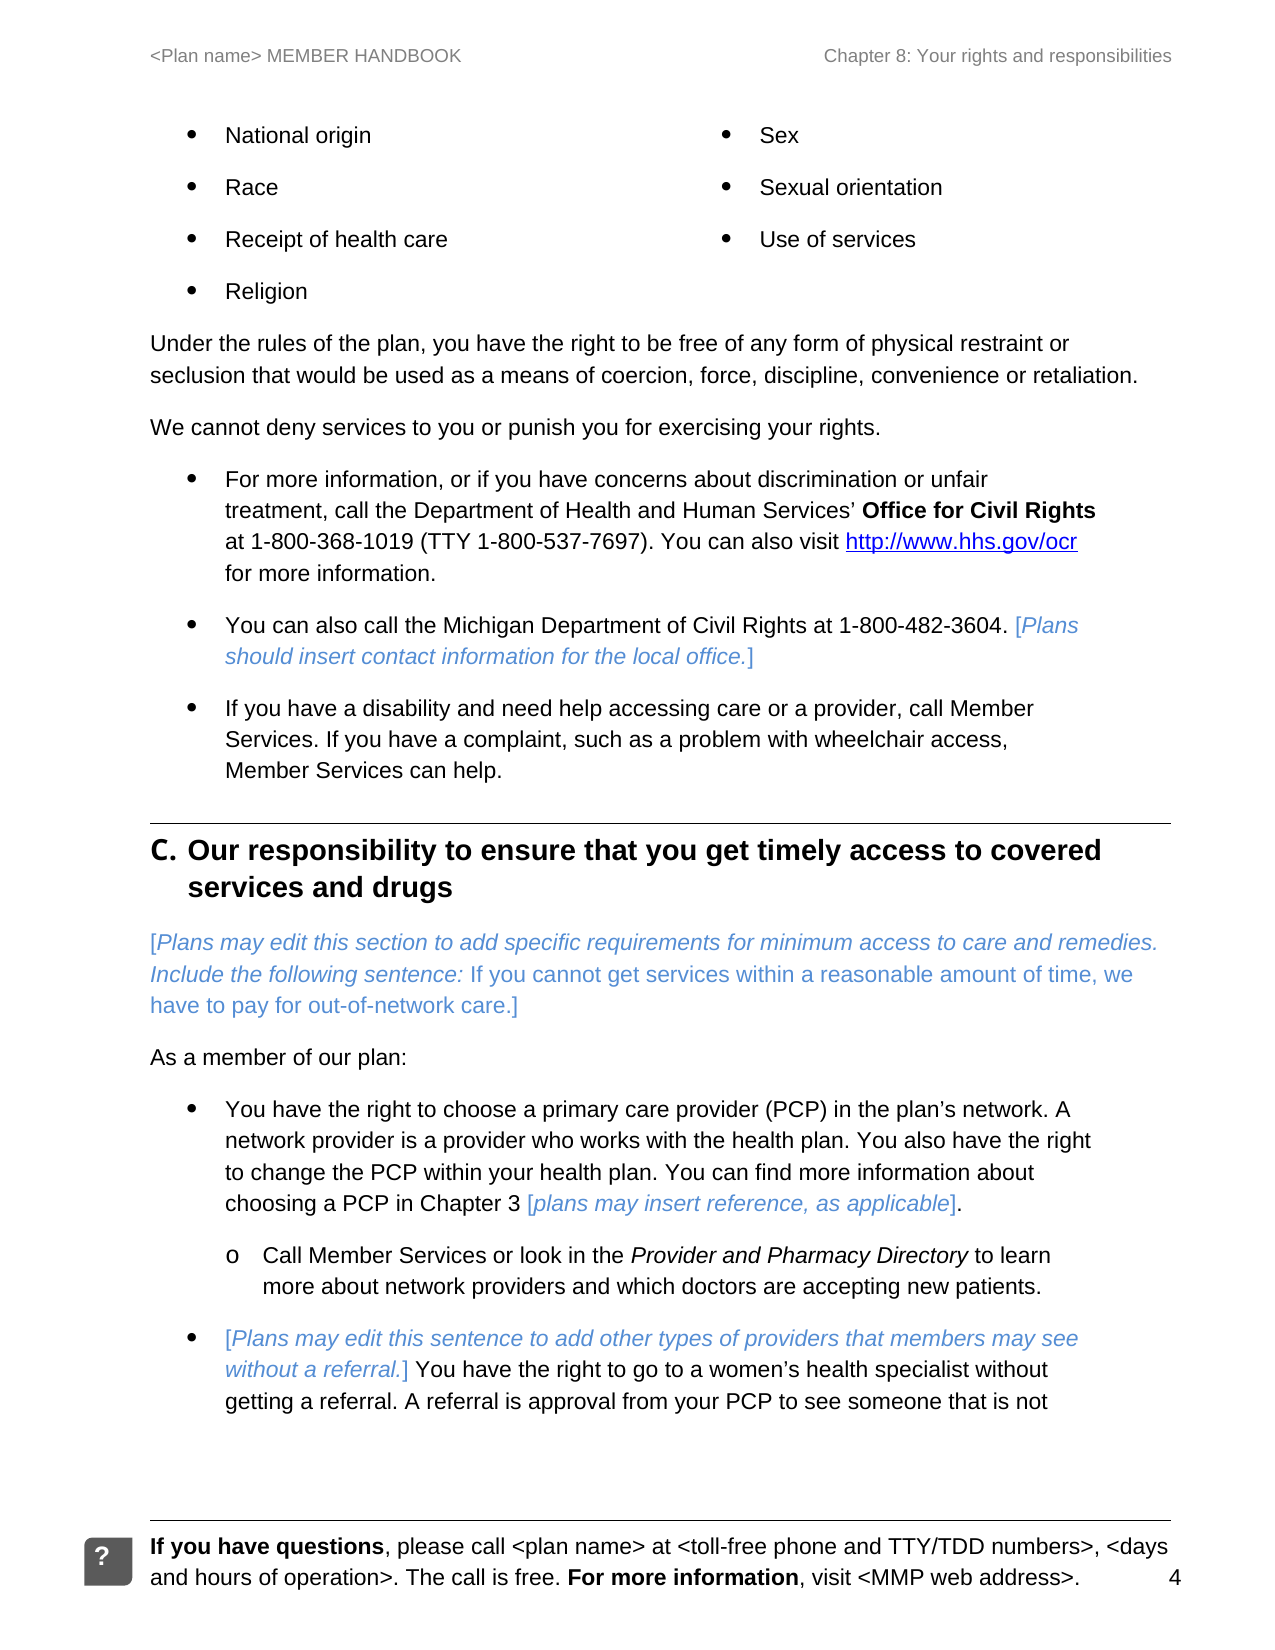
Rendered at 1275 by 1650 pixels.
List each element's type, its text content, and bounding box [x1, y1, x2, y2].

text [187, 1322, 1096, 1415]
text Race [187, 171, 562, 202]
text You have the right to choose a primary care provider (PCP) in the plan’s network. A network provider is a provider who works with the health plan. You also have the right to change the PCP within your health plan. You can find more information about choosing a PCP in Chapter 3 [plans may insert reference, as applicable]. [187, 1092, 1096, 1217]
subtitle Our responsibility to ensure that you get timely access to covered services and drugs [150, 824, 1171, 905]
text Under the rules of the plan, you have the right to be free of any form of physical restraint or seclusion that would be used as a means of coercion, force, discipline, convenience or retaliation. [150, 327, 1171, 389]
text [Plans may edit this section to add specific requirements for minimum access to care and remedies. Include the following sentence: If you cannot get services within a reasonable amount of time, we have to pay for out-of-network care.] [150, 926, 1171, 1019]
text As a member of our plan: [150, 1040, 1171, 1072]
text Receipt of health care [187, 223, 562, 254]
text Sexual orientation [722, 171, 1096, 202]
text National origin [187, 118, 562, 150]
text If you have a disability and need help accessing care or a provider, call Member Services. If you have a complaint, such as a problem with wheelchair access, Member Services can help. [187, 691, 1096, 785]
text We cannot deny services to you or punish you for exercising your rights. [150, 410, 1171, 441]
list Call Member Services or look in the Provider and Pharmacy Directory to learn more about network providers and which doctors are accepting new patients. [225, 1238, 1096, 1301]
text Use of services [722, 223, 1096, 254]
text For more information, or if you have concerns about discrimination or unfair treatment, call the Department of Health and Human Services’ Office for Civil Rights at 1-800-368-1019 (TTY 1-800-537-7697). You can also visit http://www.hhs.gov/ocr for more information. [187, 462, 1096, 587]
text You can also call the Michigan Department of Civil Rights at 1-800-482-3604. [Plans should insert contact information for the local office.] [187, 608, 1096, 671]
text Sex [722, 118, 1096, 150]
text Religion [187, 275, 562, 306]
